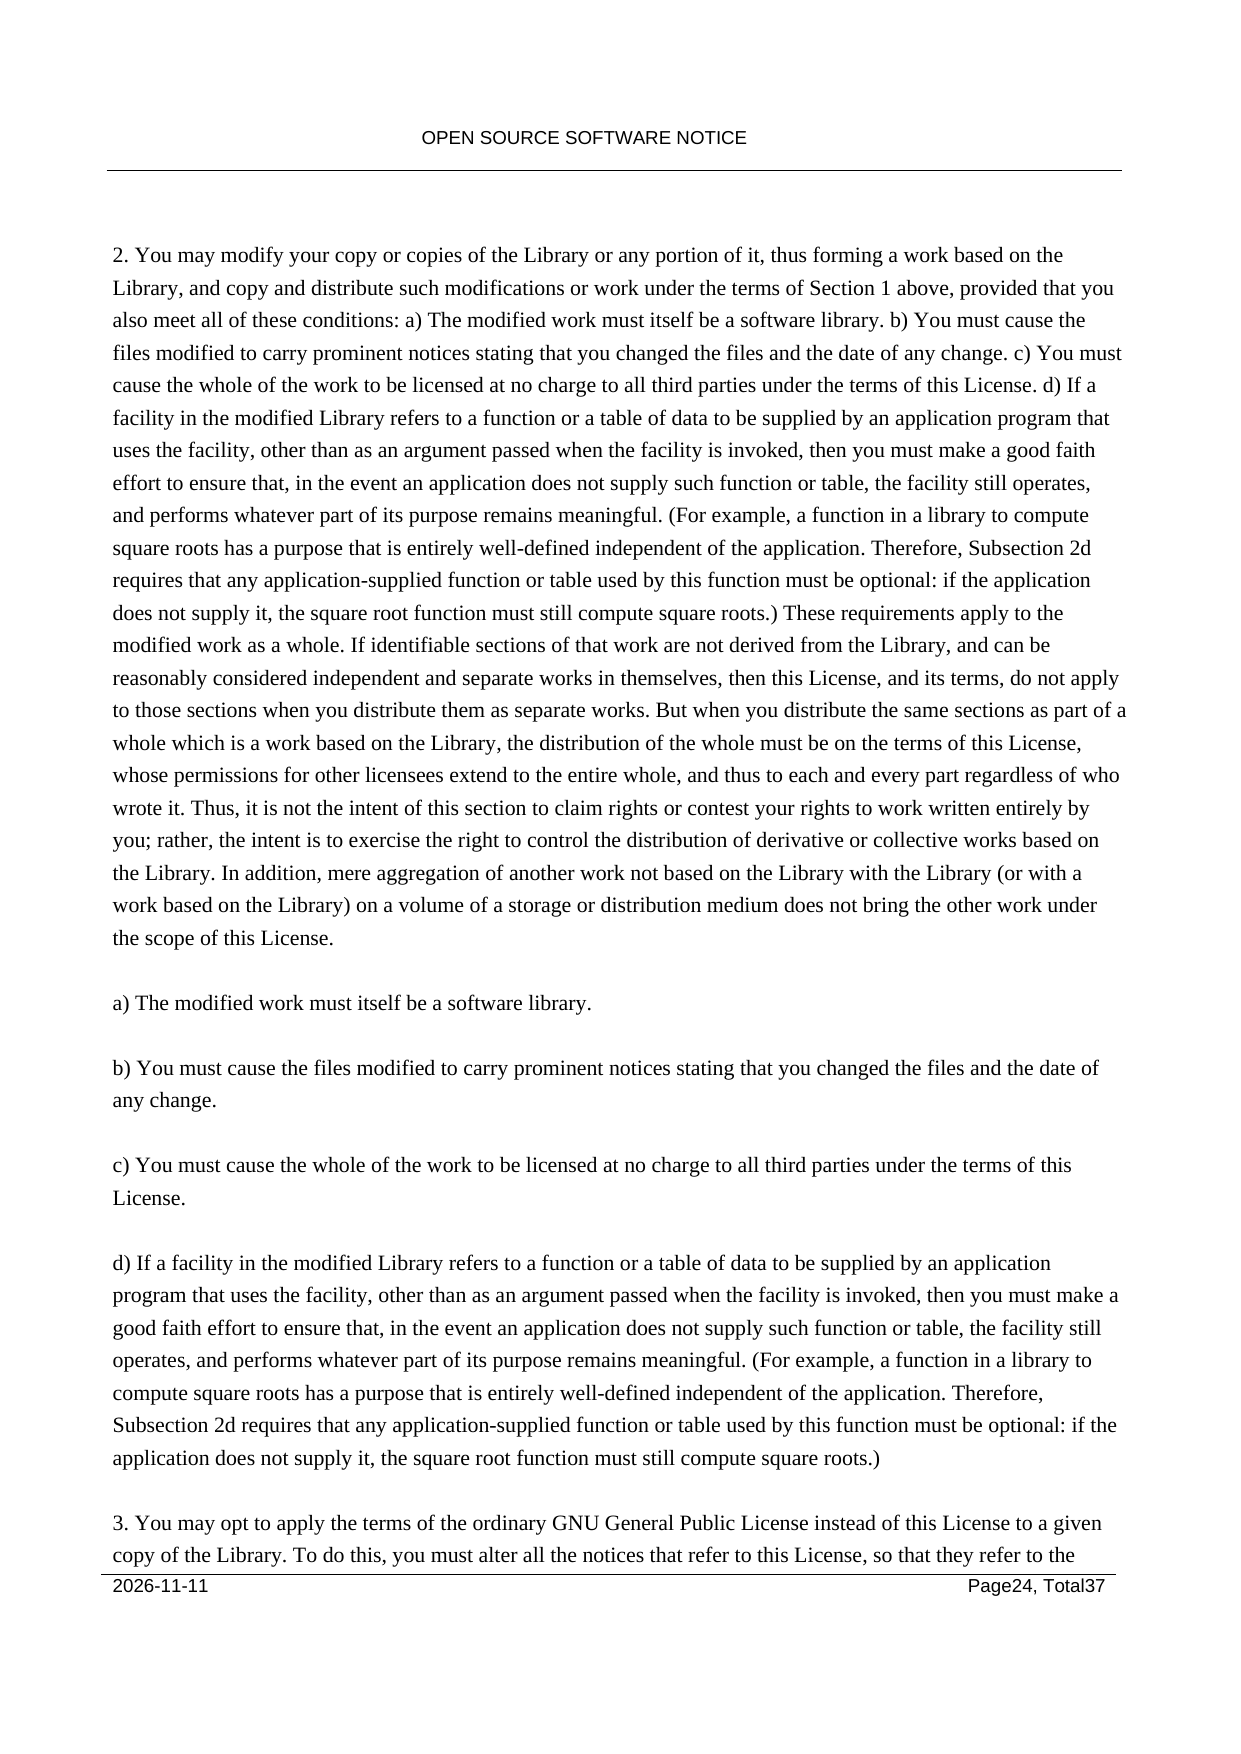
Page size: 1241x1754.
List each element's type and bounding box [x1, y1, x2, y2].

text [112, 206, 1128, 1571]
